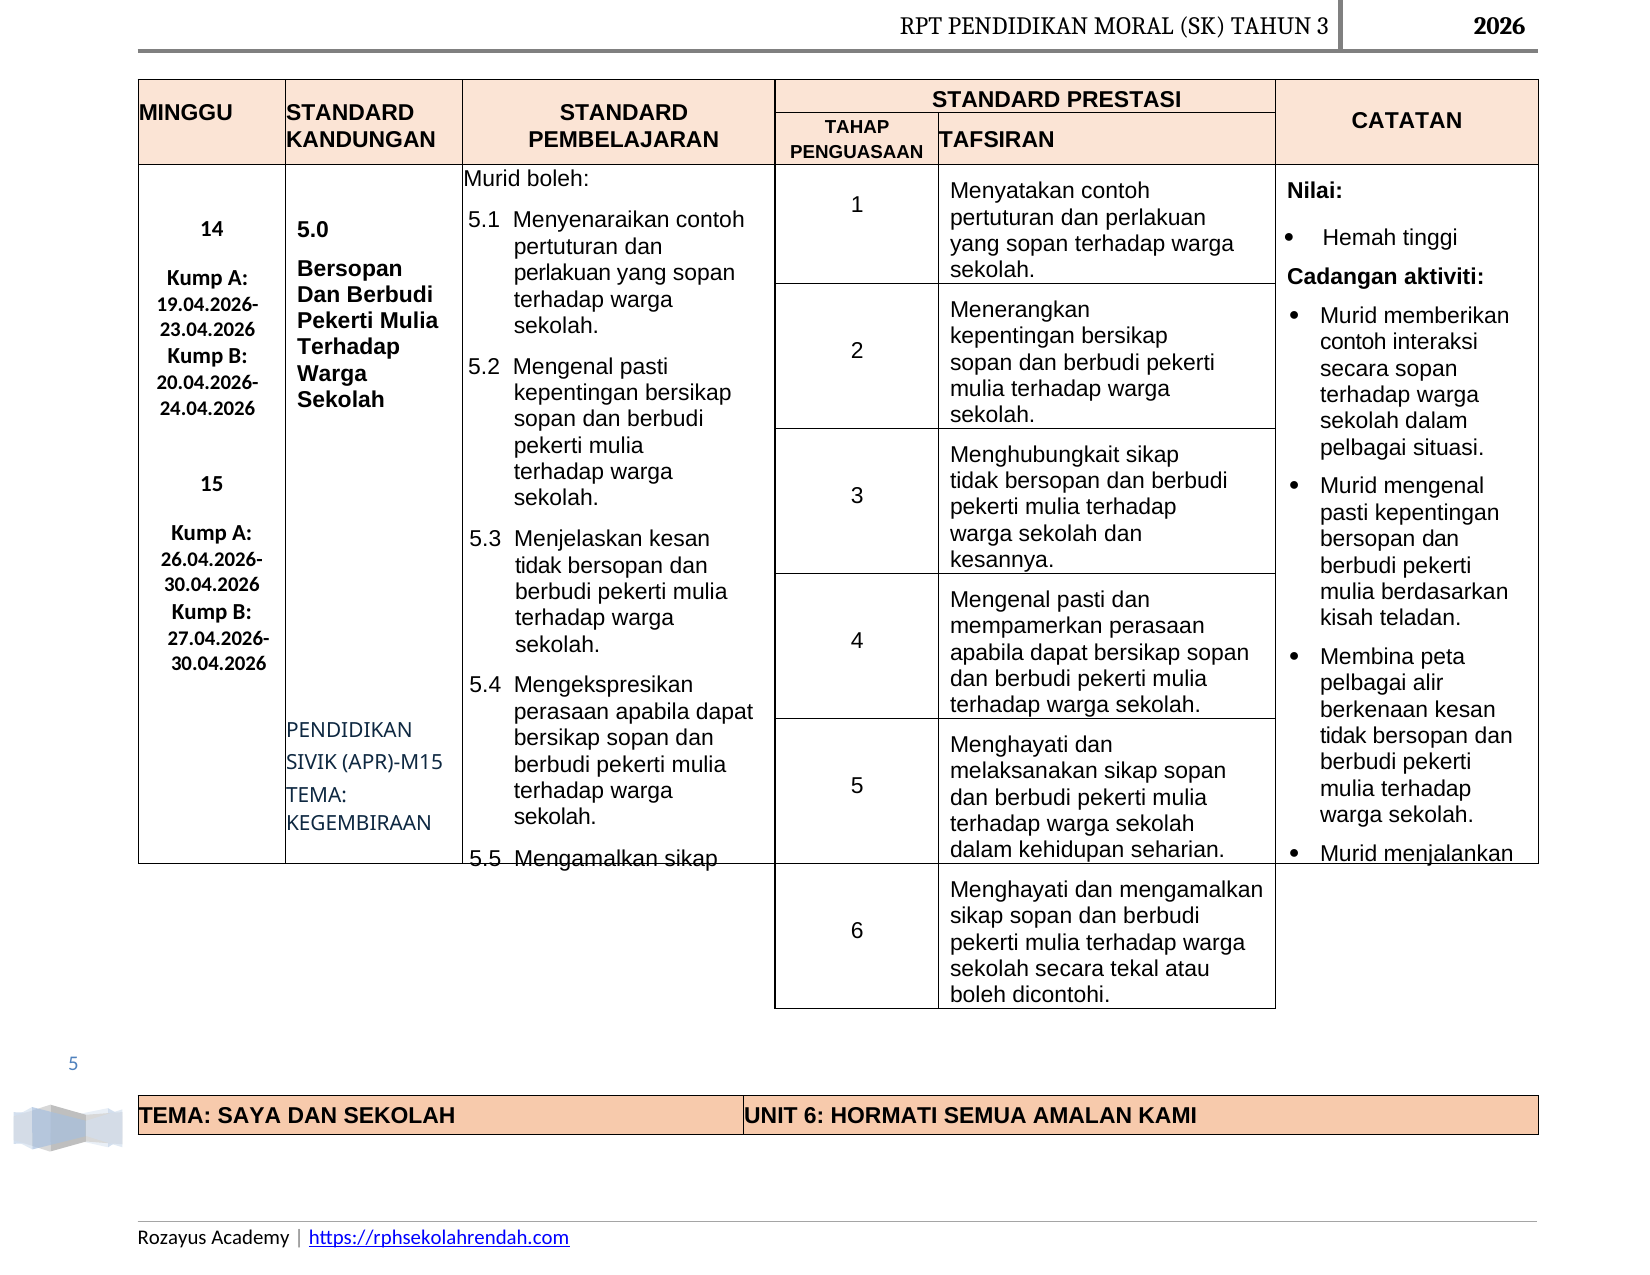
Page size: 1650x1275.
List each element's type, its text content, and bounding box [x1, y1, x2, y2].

table_cell Menghubungkait sikap tidak bersopan dan berbudi pekerti mulia terhadap warga sekolah dan kesannya. [939, 429, 1275, 573]
table_cell 5 [776, 719, 938, 863]
table_cell Nilai: Hemah tinggi Cadangan aktiviti: Murid memberikan contoh interaksi secara sopan terhadap warga sekolah dalam pelbagai situasi. Murid mengenal pasti kepentingan bersopan dan berbudi pekerti mulia berdasarkan kisah teladan. Membina peta pelbagai alir berkenaan kesan tidak bersopan dan berbudi pekerti mulia terhadap warga sekolah. Murid menjalankan aktiviti temu bual dengan warga sekolah secara bersopan. [1276, 165, 1538, 863]
table_cell TAHAP PENGUASAAN [776, 113, 938, 164]
table_cell TAFSIRAN [939, 113, 1275, 164]
table_cell 5.0 Bersopan Dan Berbudi Pekerti Mulia Terhadap Warga Sekolah PENDIDIKAN SIVIK (APR)-M15 TEMA: KEGEMBIRAAN [286, 165, 462, 863]
table_cell CATATAN [1276, 80, 1538, 164]
table_cell 6 [776, 864, 938, 1008]
table_cell STANDARD PRESTASI [776, 80, 1275, 112]
table_cell 2 [776, 284, 938, 428]
table_cell Menghayati dan mengamalkan sikap sopan dan berbudi pekerti mulia terhadap warga sekolah secara tekal atau boleh dicontohi. [939, 864, 1275, 1008]
table_cell MINGGU [139, 80, 285, 164]
table_cell Menerangkan kepentingan bersikap sopan dan berbudi pekerti mulia terhadap warga sekolah. [939, 284, 1275, 428]
table_cell STANDARD KANDUNGAN [286, 80, 462, 164]
table_cell 3 [776, 429, 938, 573]
table_cell Murid boleh: Menyenaraikan contoh pertuturan dan perlakuan yang sopan terhadap warga sekolah. Mengenal pasti kepentingan bersikap sopan dan berbudi pekerti mulia terhadap warga sekolah. Menjelaskan kesan tidak bersopan dan berbudi pekerti mulia terhadap warga sekolah. Mengekspresikan perasaan apabila dapat bersikap sopan dan berbudi pekerti mulia terhadap warga sekolah. Mengamalkan sikap bersopan dan berbudi pekerti mulia terhadap warga sekolah. [463, 165, 774, 863]
table_cell 4 [776, 574, 938, 718]
table_cell Menyatakan contoh pertuturan dan perlakuan yang sopan terhadap warga sekolah. [939, 165, 1275, 283]
table_header TEMA: SAYA DAN SEKOLAH [139, 1096, 743, 1134]
table_cell 1 [776, 165, 938, 283]
table_cell Menghayati dan melaksanakan sikap sopan dan berbudi pekerti mulia terhadap warga sekolah dalam kehidupan seharian. [939, 719, 1275, 863]
table_cell Mengenal pasti dan mempamerkan perasaan apabila dapat bersikap sopan dan berbudi pekerti mulia terhadap warga sekolah. [939, 574, 1275, 718]
table_header UNIT 6: HORMATI SEMUA AMALAN KAMI [744, 1096, 1538, 1134]
table_cell STANDARD PEMBELAJARAN [463, 80, 774, 164]
table_cell 14 Kump A: 19.04.2026-23.04.2026 Kump B: 20.04.2026-24.04.2026 15 Kump A: 26.04.2026-30.04.2026 Kump B: 27.04.2026-30.04.2026 [139, 165, 285, 863]
